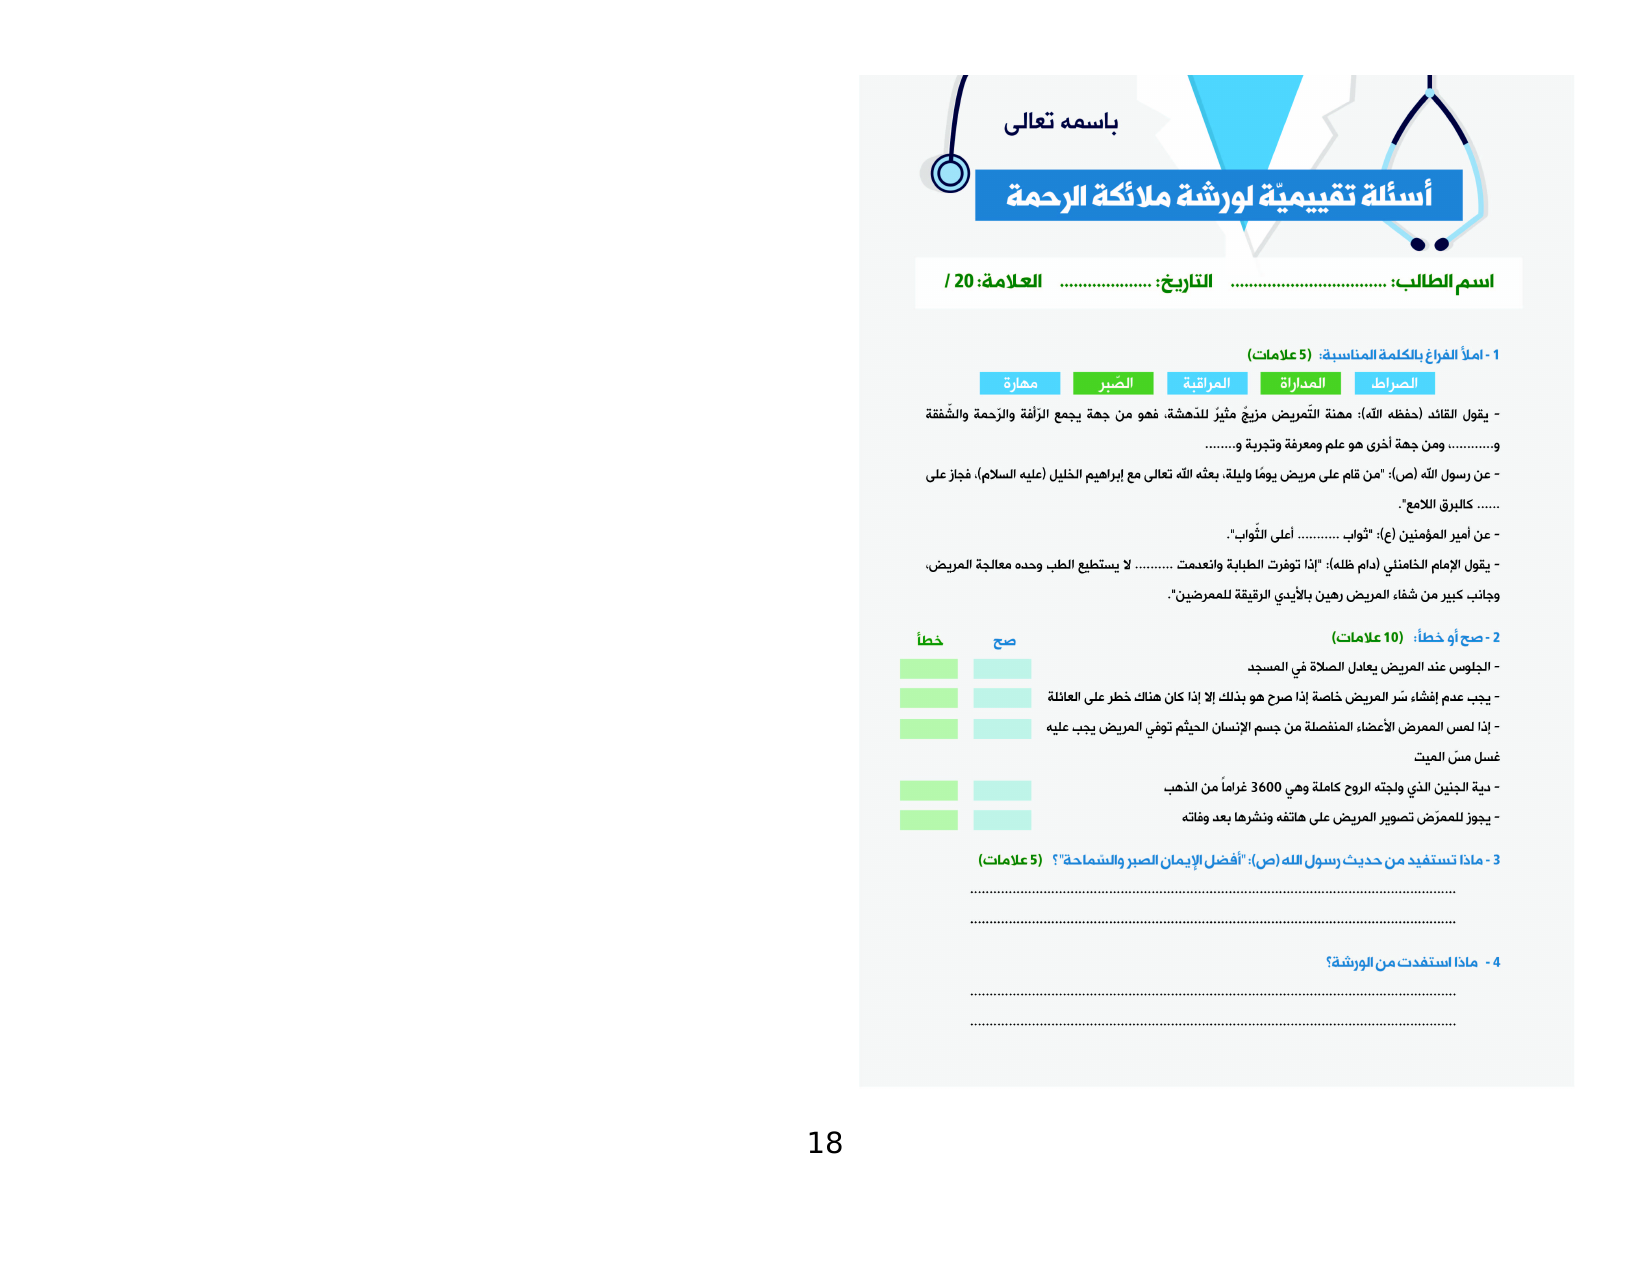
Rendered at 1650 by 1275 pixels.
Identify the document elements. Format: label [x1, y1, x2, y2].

picture [858, 75, 1575, 1089]
